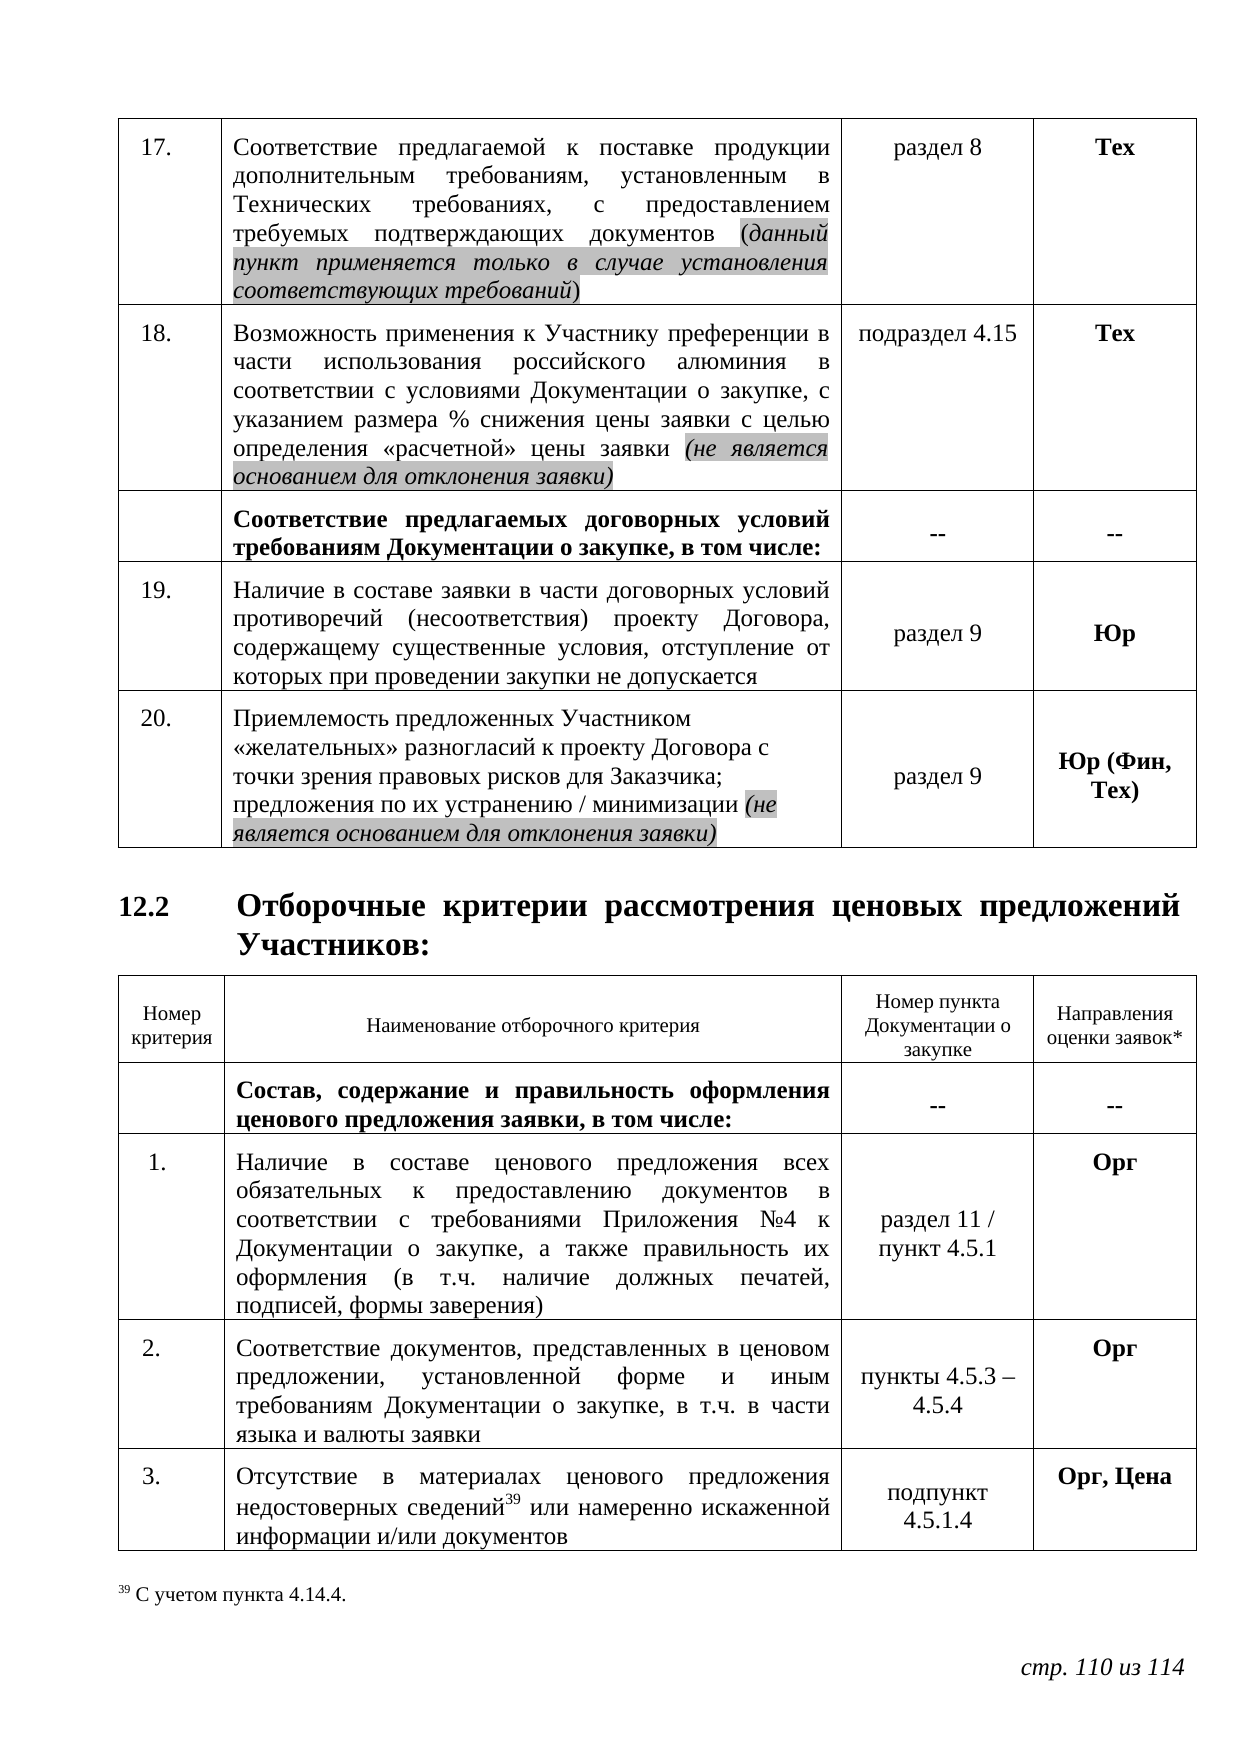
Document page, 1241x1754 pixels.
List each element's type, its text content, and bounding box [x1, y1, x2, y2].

table_cell Соответствие предлагаемых договорных условий требованиям Документации о закупке, в том числе: [222, 491, 841, 561]
table_cell раздел 9 [842, 691, 1033, 847]
table_cell Отсутствие в материалах ценового предложения недостоверных сведений или намеренно искаженной информации и/или документов [225, 1449, 841, 1550]
table_header Направления оценки заявок* [1034, 976, 1196, 1062]
table_cell Орг, Цена [1034, 1449, 1196, 1550]
table_header Номер пункта Документации о закупке [842, 976, 1033, 1062]
table_cell Соответствие документов, представленных в ценовом предложении, установленной форме и иным требованиям Документации о закупке, в т.ч. в части языка и валюты заявки [225, 1320, 841, 1448]
table_cell [119, 1449, 224, 1550]
table_cell -- [842, 491, 1033, 561]
table_cell Орг [1034, 1320, 1196, 1448]
table_cell [119, 491, 221, 561]
table_cell подраздел 4.15 [842, 305, 1033, 490]
subtitle Отборочные критерии рассмотрения ценовых предложений Участников: [118, 886, 1181, 962]
table_cell [119, 562, 221, 690]
table_cell [119, 691, 221, 847]
table_cell Приемлемость предложенных Участником «желательных» разногласий к проекту Договора с точки зрения правовых рисков для Заказчика; предложения по их устранению / минимизации (не является основанием для отклонения заявки) [222, 691, 841, 847]
table_cell пункты 4.5.3 – 4.5.4 [842, 1320, 1033, 1448]
table_cell подпункт 4.5.1.4 [842, 1449, 1033, 1550]
table_cell [119, 119, 221, 304]
table_cell [119, 305, 221, 490]
table_cell Юр (Фин, Тех) [1034, 691, 1196, 847]
table_cell раздел 11 / пункт 4.5.1 [842, 1134, 1033, 1319]
table_cell Наличие в составе заявки в части договорных условий противоречий (несоответствия) проекту Договора, содержащему существенные условия, отступление от которых при проведении закупки не допускается [222, 562, 841, 690]
table_cell Тех [1034, 305, 1196, 490]
table_cell -- [842, 1063, 1033, 1133]
table_cell -- [1034, 491, 1196, 561]
table_cell Наличие в составе ценового предложения всех обязательных к предоставлению документов в соответствии с требованиями Приложения №4 к Документации о закупке, а также правильность их оформления (в т.ч. наличие должных печатей, подписей, формы заверения) [225, 1134, 841, 1319]
table_cell Возможность применения к Участнику преференции в части использования российского алюминия в соответствии с условиями Документации о закупке, с указанием размера % снижения цены заявки с целью определения «расчетной» цены заявки (не является основанием для отклонения заявки) [222, 305, 841, 490]
table_cell -- [1034, 1063, 1196, 1133]
table_cell Соответствие предлагаемой к поставке продукции дополнительным требованиям, установленным в Технических требованиях, с предоставлением требуемых подтверждающих документов (данный пункт применяется только в случае установления соответствующих требований) [222, 119, 841, 304]
table_cell Орг [1034, 1134, 1196, 1319]
table_cell Тех [1034, 119, 1196, 304]
table_header Номер критерия [119, 976, 224, 1062]
table_cell [119, 1134, 224, 1319]
table_cell раздел 9 [842, 562, 1033, 690]
table_cell Состав, содержание и правильность оформления ценового предложения заявки, в том числе: [225, 1063, 841, 1133]
table_header Наименование отборочного критерия [225, 976, 841, 1062]
table_cell [119, 1320, 224, 1448]
table_cell Юр [1034, 562, 1196, 690]
table_cell раздел 8 [842, 119, 1033, 304]
table_cell [119, 1063, 224, 1133]
